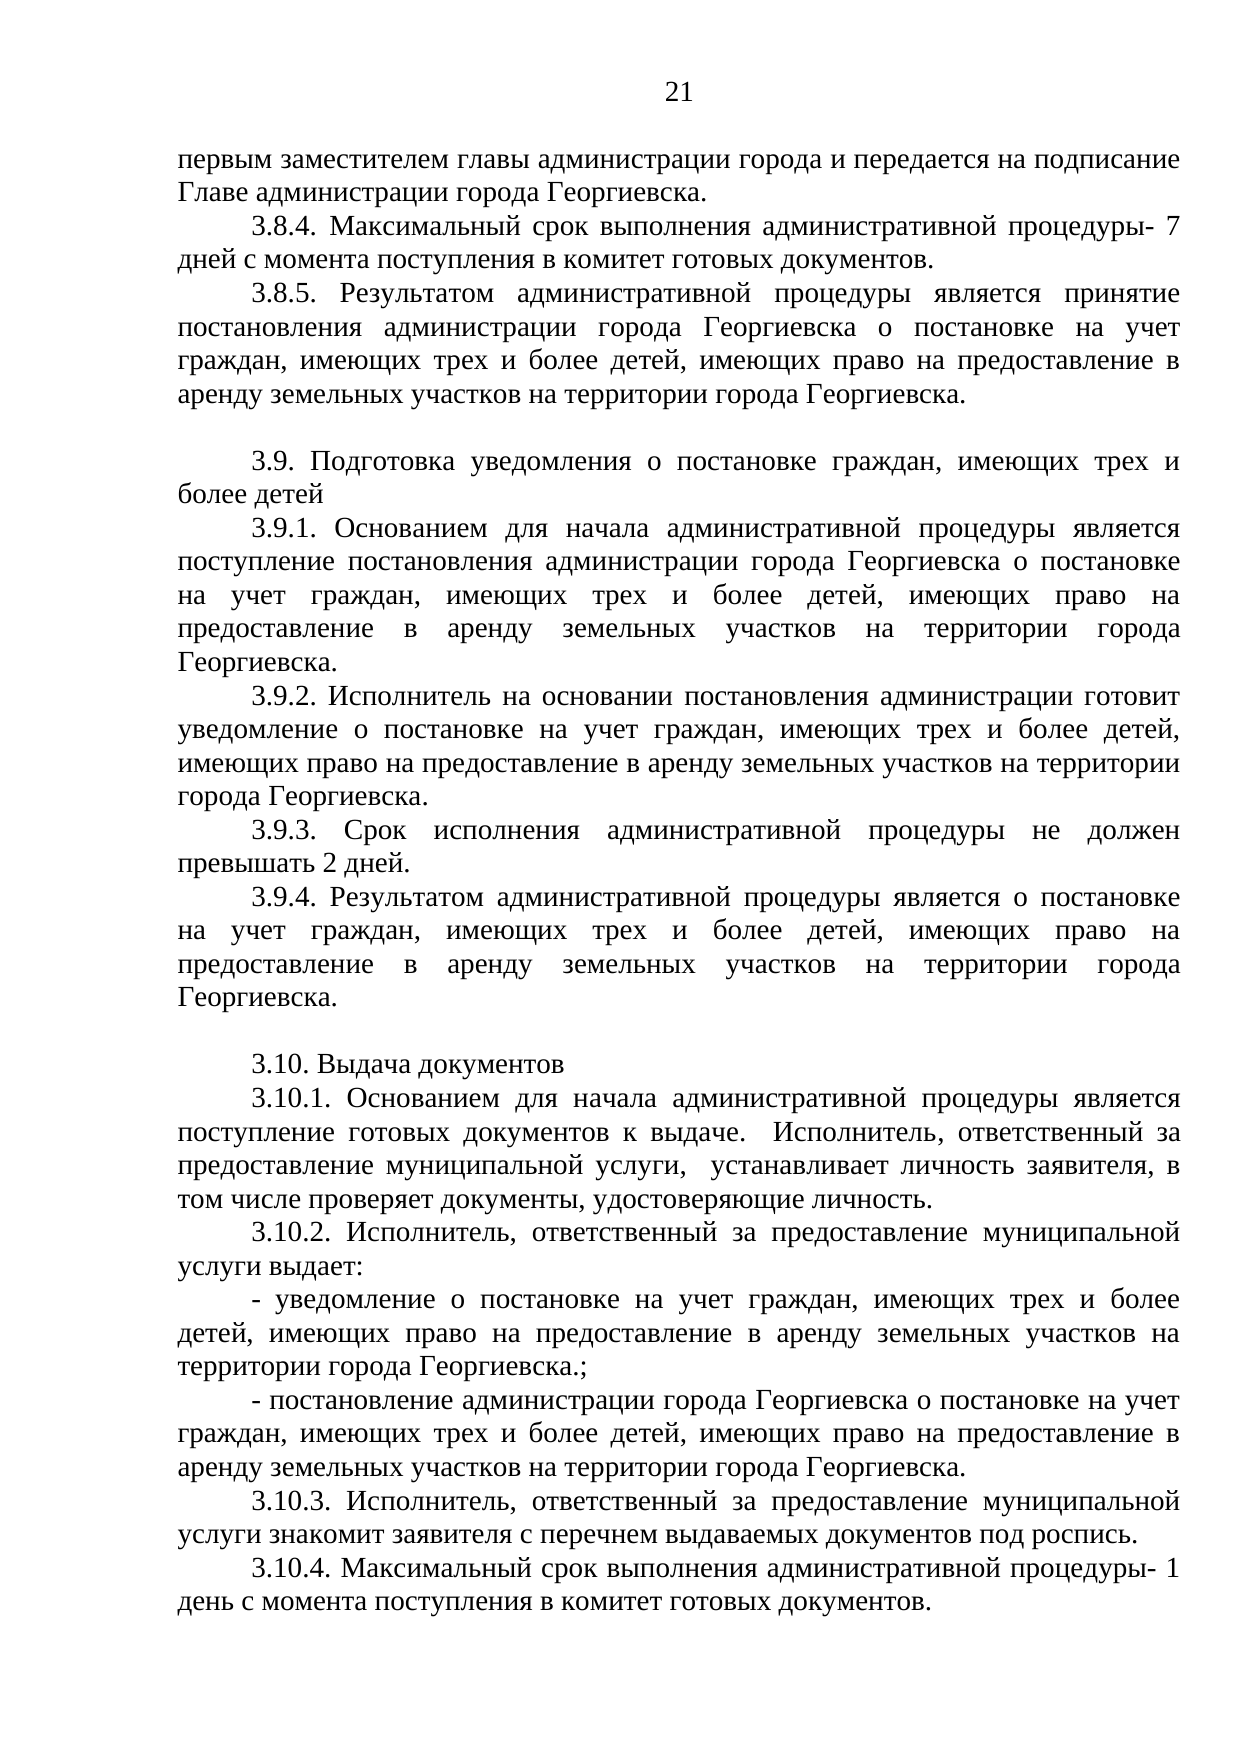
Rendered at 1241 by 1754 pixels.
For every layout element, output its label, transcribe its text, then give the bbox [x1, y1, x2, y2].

text 3.8.5. Результатом административной процедуры является принятие постановления администрации города Георгиевска о постановке на учет граждан, имеющих трех и более детей, имеющих право на предоставление в аренду земельных участков на территории города Георгиевска. [177, 275, 1181, 409]
text 3.10.1. Основанием для начала административной процедуры является поступление готовых документов к выдаче. Исполнитель, ответственный за предоставление муниципальной услуги, устанавливает личность заявителя, в том числе проверяет документы, удостоверяющие личность. [177, 1080, 1181, 1214]
text 3.9.1. Основанием для начала административной процедуры является поступление постановления администрации города Георгиевска о постановке на учет граждан, имеющих трех и более детей, имеющих право на предоставление в аренду земельных участков на территории города Георгиевска. [177, 510, 1181, 678]
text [177, 141, 1181, 208]
text 3.10.4. Максимальный срок выполнения административной процедуры- 1 день с момента поступления в комитет готовых документов. [177, 1550, 1181, 1617]
text 3.10.3. Исполнитель, ответственный за предоставление муниципальной услуги знакомит заявителя с перечнем выдаваемых документов под роспись. [177, 1483, 1181, 1550]
text - постановление администрации города Георгиевска о постановке на учет граждан, имеющих трех и более детей, имеющих право на предоставление в аренду земельных участков на территории города Георгиевска. [177, 1382, 1181, 1483]
text - уведомление о постановке на учет граждан, имеющих трех и более детей, имеющих право на предоставление в аренду земельных участков на территории города Георгиевска.; [177, 1281, 1181, 1382]
text 3.9.3. Срок исполнения административной процедуры не должен превышать 2 дней. [177, 812, 1181, 879]
text 3.10.2. Исполнитель, ответственный за предоставление муниципальной услуги выдает: [177, 1214, 1181, 1281]
text 3.9.2. Исполнитель на основании постановления администрации готовит уведомление о постановке на учет граждан, имеющих трех и более детей, имеющих право на предоставление в аренду земельных участков на территории города Георгиевска. [177, 678, 1181, 812]
text 3.8.4. Максимальный срок выполнения административной процедуры- 7 дней с момента поступления в комитет готовых документов. [177, 208, 1181, 275]
text 3.9. Подготовка уведомления о постановке граждан, имеющих трех и более детей [177, 443, 1181, 510]
text 3.10. Выдача документов [177, 1047, 1181, 1080]
text 3.9.4. Результатом административной процедуры является о постановке на учет граждан, имеющих трех и более детей, имеющих право на предоставление в аренду земельных участков на территории города Георгиевска. [177, 879, 1181, 1013]
